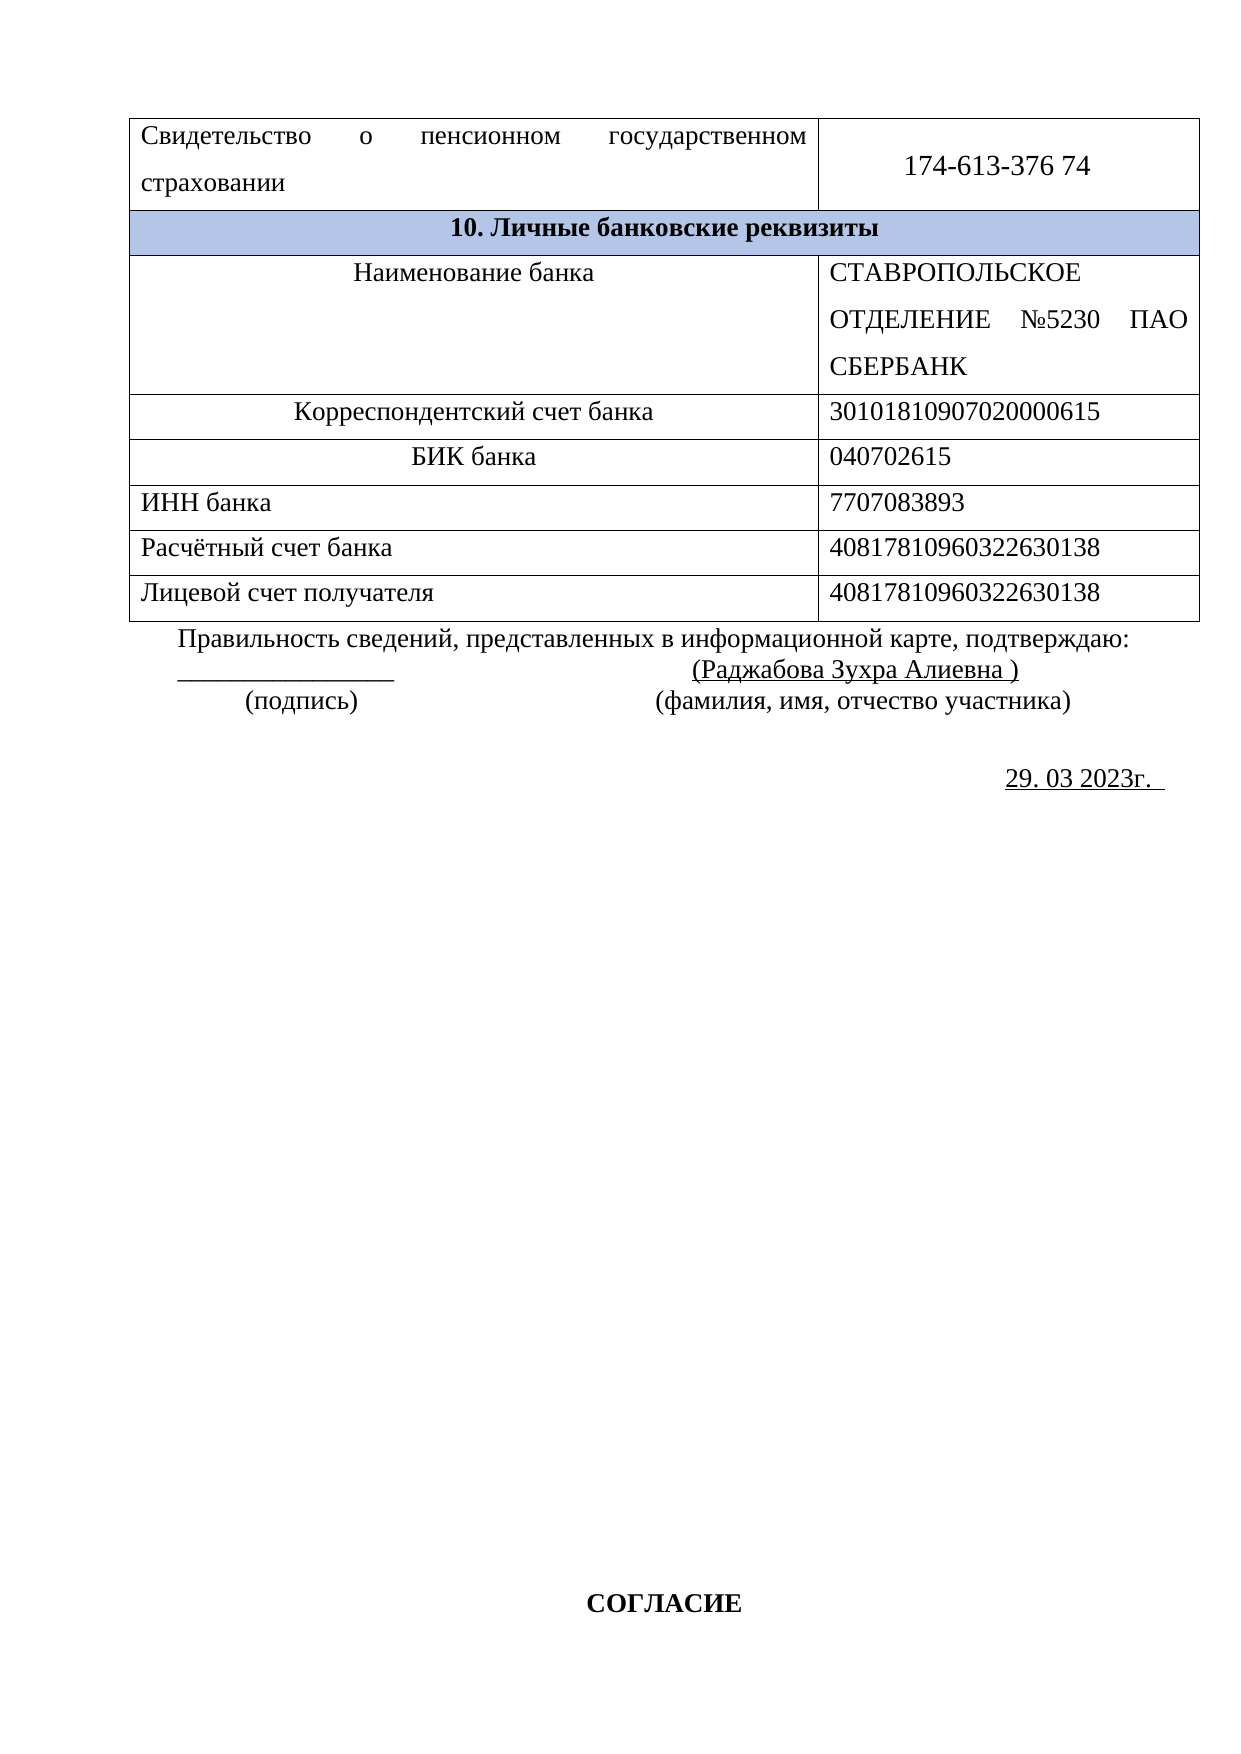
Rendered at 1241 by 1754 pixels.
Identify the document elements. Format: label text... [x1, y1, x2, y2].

table_cell 174-613-376 74 [819, 119, 1199, 210]
table_cell Расчётный счет банка [130, 531, 818, 575]
table_cell 7707083893 [819, 486, 1199, 530]
table_cell Наименование банка [130, 256, 818, 394]
table_cell 40817810960322630138 [819, 531, 1199, 575]
table_cell ИНН банка [130, 486, 818, 530]
text (подпись) (фамилия, имя, отчество участника) [177, 684, 1152, 715]
table_cell Лицевой счет получателя [130, 576, 818, 621]
table_cell 30101810907020000615 [819, 395, 1199, 439]
table_cell 040702615 [819, 440, 1199, 485]
table_cell 10. Личные банковские реквизиты [130, 211, 1199, 255]
text 29. 03 2023г. [177, 762, 1152, 793]
table_cell СТАВРОПОЛЬСКОЕ ОТДЕЛЕНИЕ №5230 ПАО СБЕРБАНК [819, 256, 1199, 394]
table_cell Корреспондентский счет банка [130, 395, 818, 439]
table_cell Свидетельство о пенсионном государственном страховании [130, 119, 818, 210]
text СОГЛАСИЕ [177, 1587, 1152, 1618]
table_cell 40817810960322630138 [819, 576, 1199, 621]
text Правильность сведений, представленных в информационной карте, подтверждаю: ________________ (Раджабова Зухра Алиевна ) [177, 622, 1152, 684]
table_cell БИК банка [130, 440, 818, 485]
